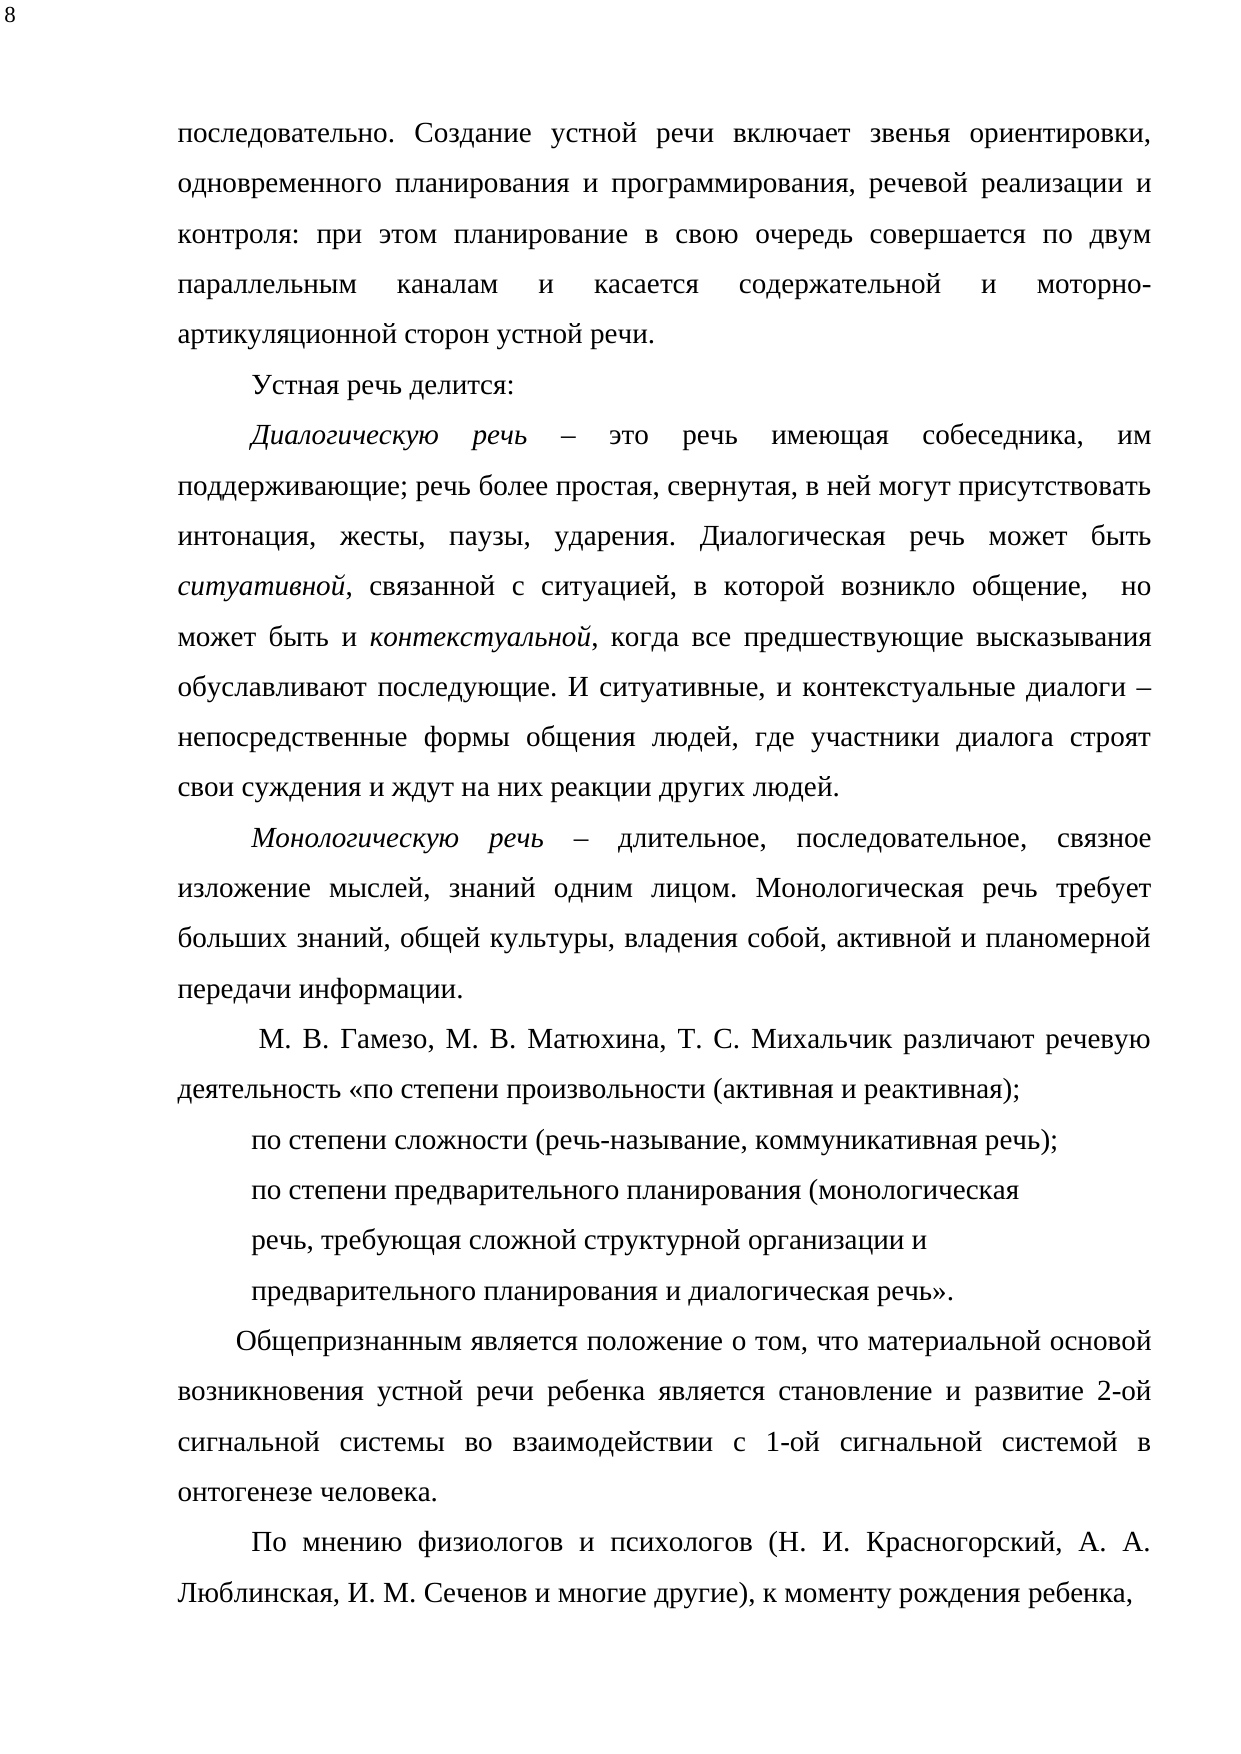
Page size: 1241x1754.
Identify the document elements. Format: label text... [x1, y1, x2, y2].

text по степени сложности (речь-называние, коммуникативная речь); по степени предварительного планирования (монологическая речь, требующая сложной структурной организации и предварительного планирования и диалогическая речь». [251, 1122, 1060, 1306]
text Монологическую речь – длительное, последовательное, связное изложение мыслей, знаний одним лицом. Монологическая речь требует больших знаний, общей культуры, владения собой, активной и планомерной передачи информации. [177, 820, 1152, 1004]
text последовательно. Создание устной речи включает звенья ориентировки, одновременного планирования и программирования, речевой реализации и контроля: при этом планирование в свою очередь совершается по двум параллельным каналам и касается содержательной и моторно- артикуляционной сторон устной речи. [177, 115, 1152, 350]
text Устная речь делится: [251, 367, 1176, 401]
text По мнению физиологов и психологов (Н. И. Красногорский, А. А. Люблинская, И. М. Сеченов и многие другие), к моменту рождения ребенка, [177, 1524, 1151, 1608]
text Общепризнанным является положение о том, что материальной основой возникновения устной речи ребенка является становление и развитие 2-ой сигнальной системы во взаимодействии с 1-ой сигнальной системой в онтогенезе человека. [177, 1323, 1152, 1508]
text М. В. Гамезо, М. В. Матюхина, Т. С. Михальчик различают речевую деятельность «по степени произвольности (активная и реактивная); [177, 1021, 1152, 1105]
text Диалогическую речь – это речь имеющая собеседника, им поддерживающие; речь более простая, свернутая, в ней могут присутствовать интонация, жесты, паузы, ударения. Диалогическая речь может быть ситуативной, связанной с ситуацией, в которой возникло общение, но может быть и контекстуальной, когда все предшествующие высказывания обуславливают последующие. И ситуативные, и контекстуальные диалоги – непосредственные формы общения людей, где участники диалога строят свои суждения и ждут на них реакции других людей. [177, 417, 1152, 803]
